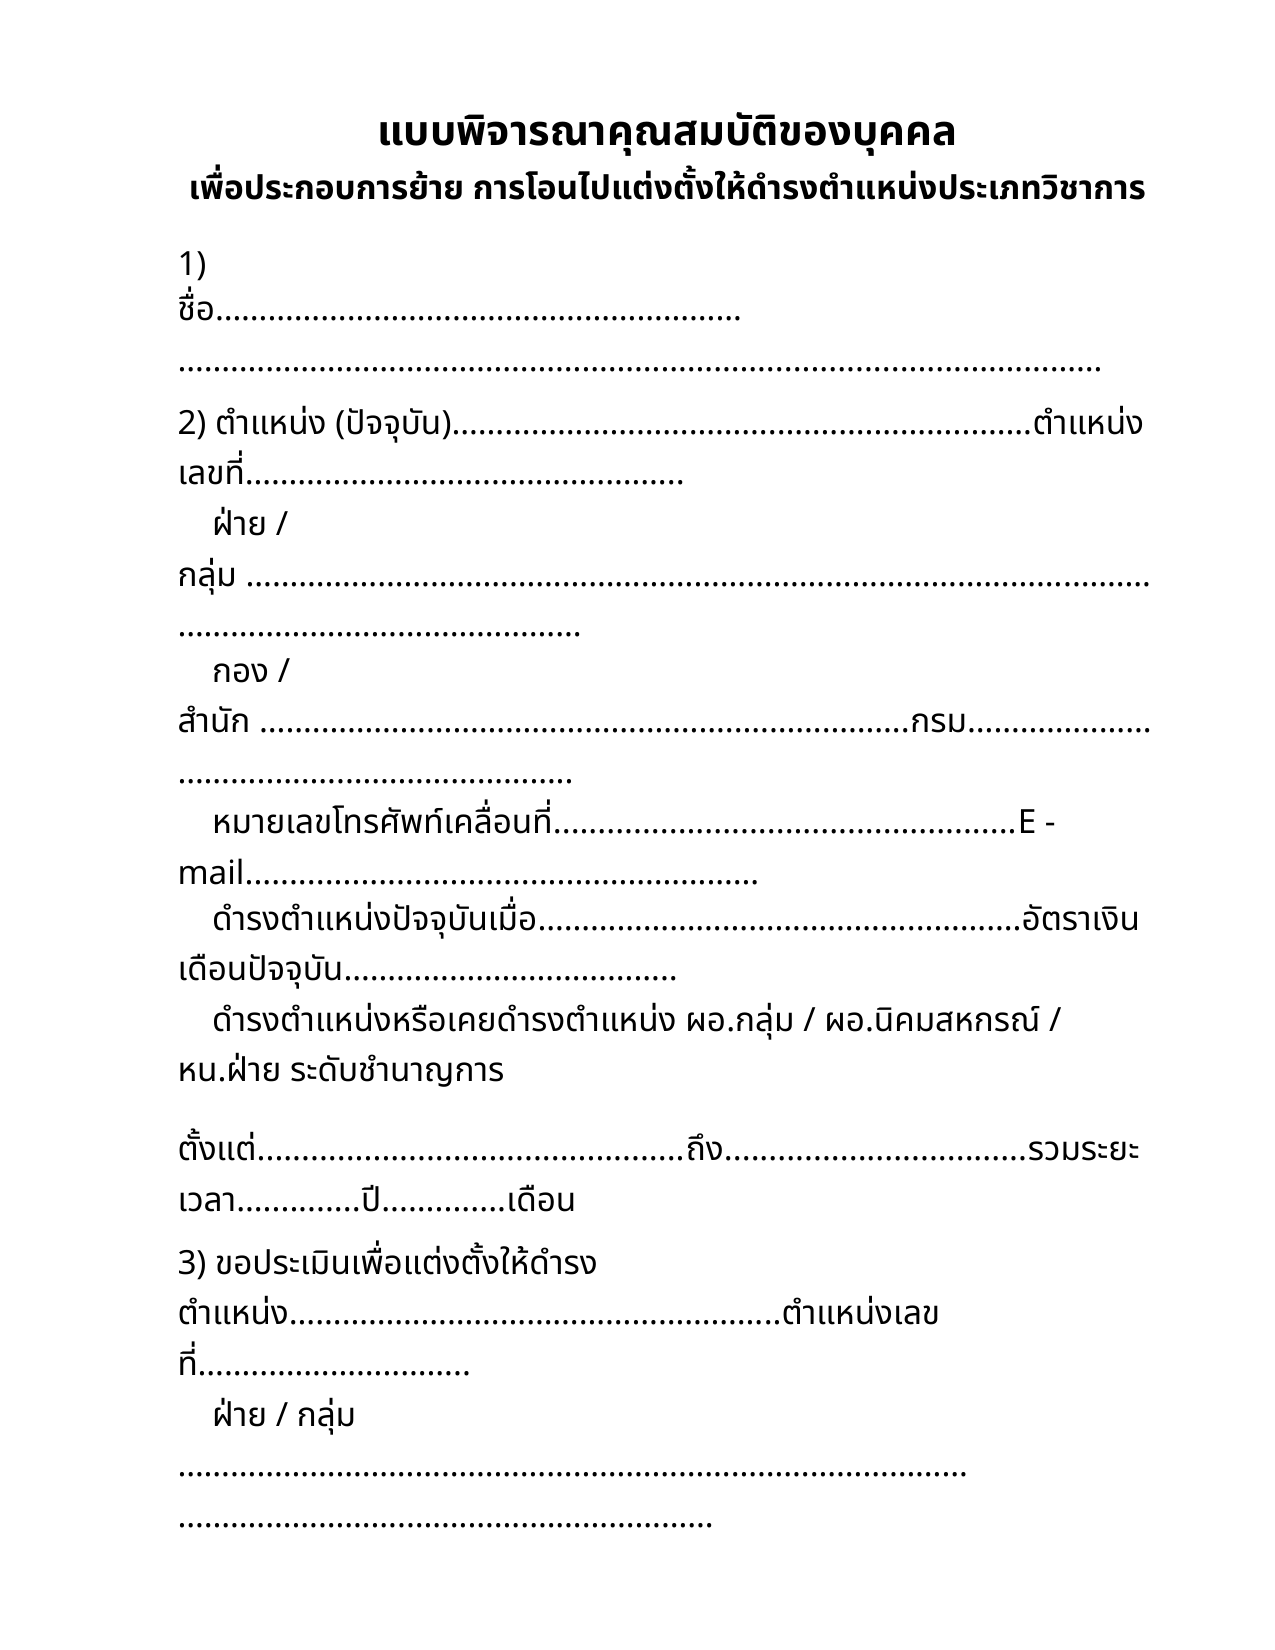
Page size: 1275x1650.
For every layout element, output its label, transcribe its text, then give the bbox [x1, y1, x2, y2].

text หมายเลขโทรศัพท์เคลื่อนที่....................................................E - mail........................................……………… [177, 798, 1157, 894]
text ฝ่าย / กลุ่ม ………………………………………………………………………………….…………………..………….………………… [177, 1390, 1157, 1542]
text กอง / สำนัก …….……………………………….………..……………….กรม…………………………..….….…………………….. [177, 646, 1157, 798]
text ดำรงตำแหน่งหรือเคยดำรงตำแหน่ง ผอ.กลุ่ม / ผอ.นิคมสหกรณ์ / หน.ฝ่าย ระดับชำนาญการ [177, 996, 1157, 1097]
text ตั้งแต่................................................ถึง..................................รวมระยะเวลา…...........ปี..............เดือน [177, 1097, 1157, 1226]
text ฝ่าย / กลุ่ม ………………………………………………………………………………….…………………………….………………… [177, 500, 1157, 646]
text 2) ตำแหน่ง (ปัจจุบัน)………………………………..……….………...……ตำแหน่งเลขที่……………………….…………..…….. [177, 398, 1157, 500]
text แบบพิจารณาคุณสมบัติของบุคคล เพื่อประกอบการย้าย การโอนไปแต่งตั้งให้ดำรงตำแหน่งประเภทวิชาการ [177, 101, 1157, 214]
text 3) ขอประเมินเพื่อแต่งตั้งให้ดำรงตำแหน่ง………………………………………………..ตำแหน่งเลขที่……...…………..…….. [177, 1238, 1157, 1390]
text ดำรงตำแหน่งปัจจุบันเมื่อ……………………………………...……….อัตราเงินเดือนปัจจุบัน……………………………….. [177, 894, 1157, 996]
text 1) ชื่อ……………………………………………………….………………………………………………………....................……………… [177, 239, 1157, 386]
